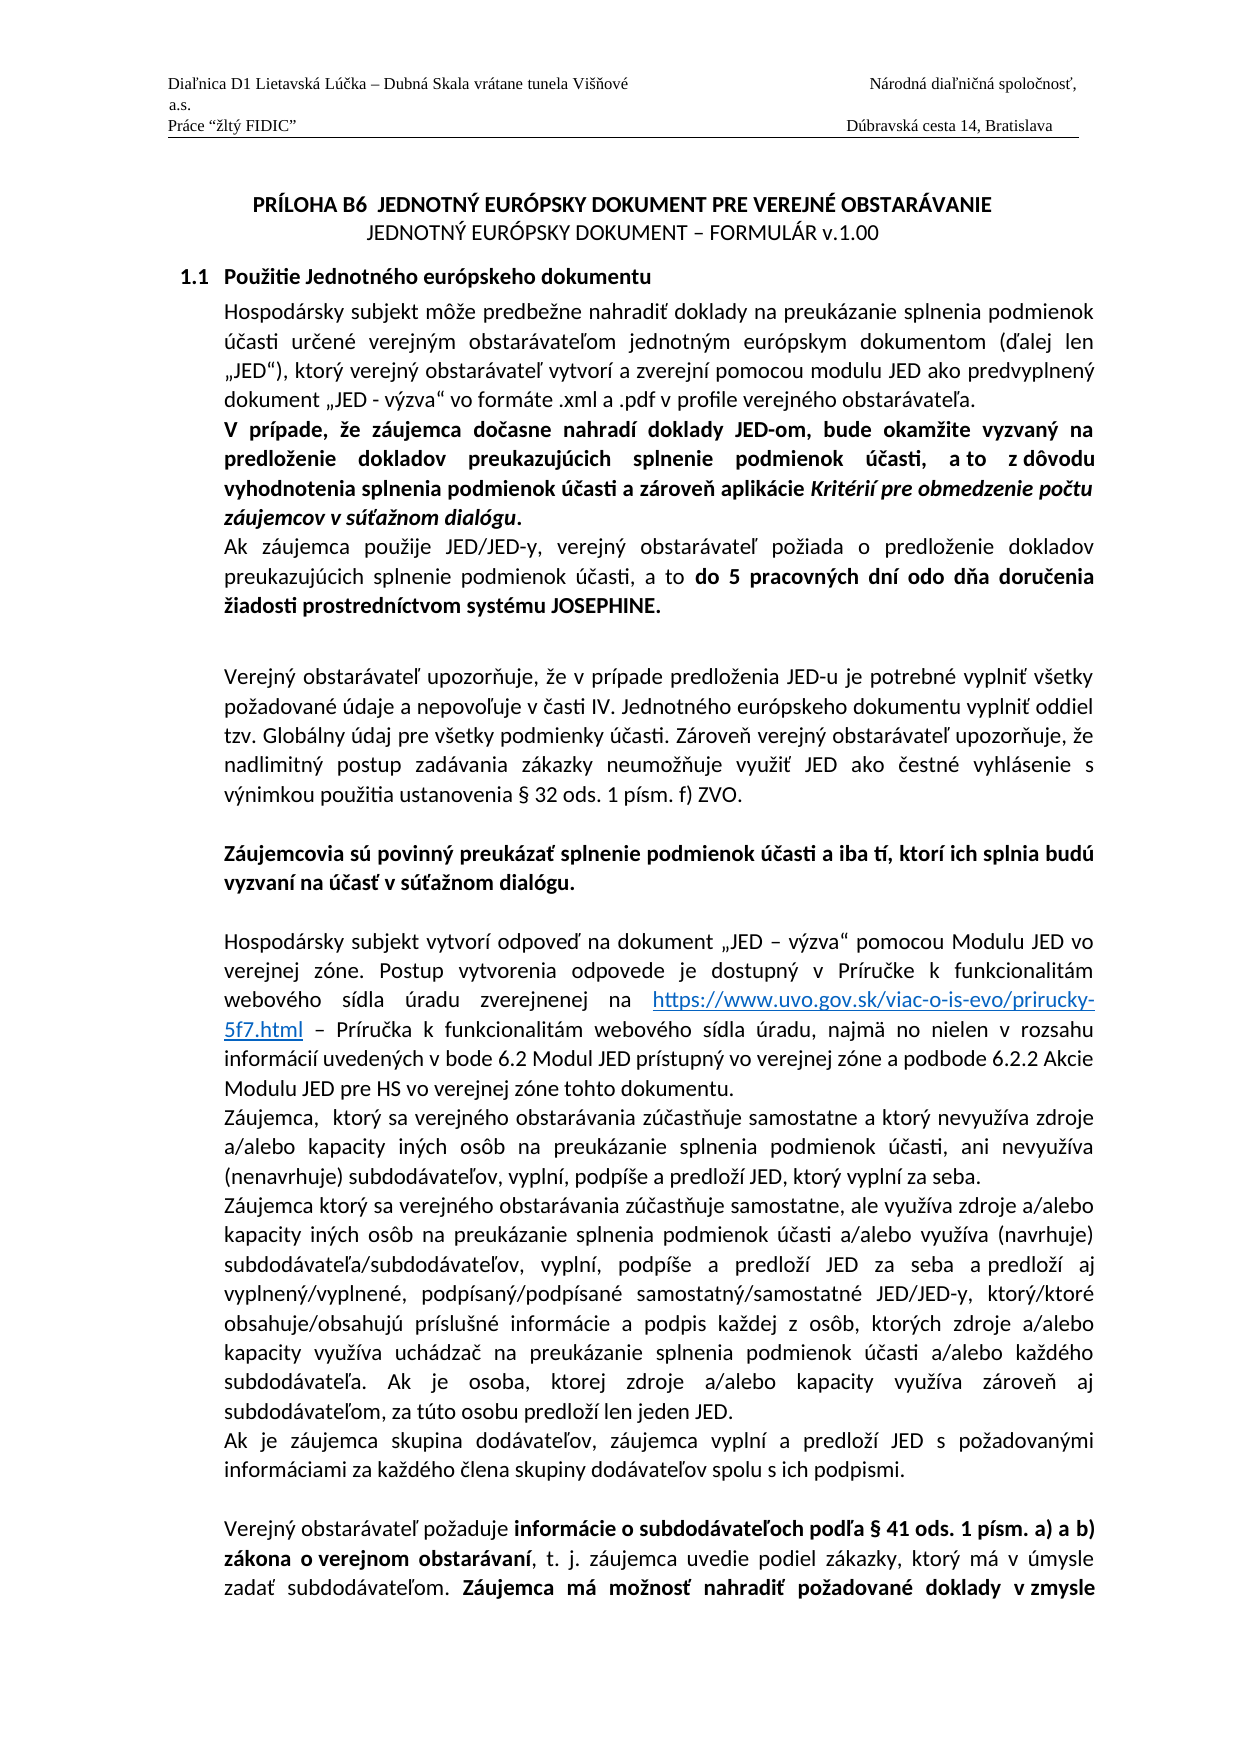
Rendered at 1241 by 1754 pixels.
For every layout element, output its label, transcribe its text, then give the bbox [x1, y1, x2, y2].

list Záujemcovia sú povinný preukázať splnenie podmienok účasti a iba tí, ktorí ich splnia budú vyzvaní na účasť v súťažnom dialógu. [224, 839, 1095, 896]
list Ak je záujemca skupina dodávateľov, záujemca vyplní a predloží JED s požadovanými informáciami za každého člena skupiny dodávateľov spolu s ich podpismi. [224, 1426, 1095, 1484]
list Záujemca ktorý sa verejného obstarávania zúčastňuje samostatne, ale využíva zdroje a/alebo kapacity iných osôb na preukázanie splnenia podmienok účasti a/alebo využíva (navrhuje) subdodávateľa/subdodávateľov, vyplní, podpíše a predloží JED za seba a predloží aj vyplnený/vyplnené, podpísaný/podpísané samostatný/samostatné JED/JED-y, ktorý/ktoré obsahuje/obsahujú príslušné informácie a podpis každej z osôb, ktorých zdroje a/alebo kapacity využíva uchádzač na preukázanie splnenia podmienok účasti a/alebo každého subdodávateľa. Ak je osoba, ktorej zdroje a/alebo kapacity využíva zároveň aj subdodávateľom, za túto osobu predloží len jeden JED. [224, 1191, 1095, 1425]
list Použitie Jednotného európskeho dokumentu [179, 262, 1095, 290]
list Verejný obstarávateľ upozorňuje, že v prípade predloženia JED-u je potrebné vyplniť všetky požadované údaje a nepovoľuje v časti IV. Jednotného európskeho dokumentu vyplniť oddiel tzv. Globálny údaj pre všetky podmienky účasti. Zároveň verejný obstarávateľ upozorňuje, že nadlimitný postup zadávania zákazky neumožňuje využiť JED ako čestné vyhlásenie s výnimkou použitia ustanovenia § 32 ods. 1 písm. f) ZVO. [224, 662, 1095, 808]
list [224, 1514, 1095, 1601]
title Príloha B6 Jednotný európsky dokument pre verejné obstarávanie [150, 190, 1095, 218]
list V prípade, že záujemca dočasne nahradí doklady JED-om, bude okamžite vyzvaný na predloženie dokladov preukazujúcich splnenie podmienok účasti, a to z dôvodu vyhodnotenia splnenia podmienok účasti a zároveň aplikácie Kritérií pre obmedzenie počtu záujemcov v súťažnom dialógu. [224, 415, 1095, 531]
list Ak záujemca použije JED/JED-y, verejný obstarávateľ požiada o predloženie dokladov preukazujúcich splnenie podmienok účasti, a to do 5 pracovných dní odo dňa doručenia žiadosti prostredníctvom systému JOSEPHINE. [224, 532, 1095, 619]
list Záujemca, ktorý sa verejného obstarávania zúčastňuje samostatne a ktorý nevyužíva zdroje a/alebo kapacity iných osôb na preukázanie splnenia podmienok účasti, ani nevyužíva (nenavrhuje) subdodávateľov, vyplní, podpíše a predloží JED, ktorý vyplní za seba. [224, 1103, 1095, 1190]
text JEDNOTNÝ EURÓPSKY DOKUMENT – FORMULÁR v.1.00 [167, 218, 1078, 246]
list Hospodársky subjekt vytvorí odpoveď na dokument „JED – výzva“ pomocou Modulu JED vo verejnej zóne. Postup vytvorenia odpovede je dostupný v Príručke k funkcionalitám webového sídla úradu zverejnenej na https://www.uvo.gov.sk/viac-o-is-evo/prirucky-5f7.html – Príručka k funkcionalitám webového sídla úradu, najmä no nielen v rozsahu informácií uvedených v bode 6.2 Modul JED prístupný vo verejnej zóne a podbode 6.2.2 Akcie Modulu JED pre HS vo verejnej zóne tohto dokumentu. [224, 927, 1095, 1102]
list Hospodársky subjekt môže predbežne nahradiť doklady na preukázanie splnenia podmienok účasti určené verejným obstarávateľom jednotným európskym dokumentom (ďalej len „JED“), ktorý verejný obstarávateľ vytvorí a zverejní pomocou modulu JED ako predvyplnený dokument „JED - výzva“ vo formáte .xml a .pdf v profile verejného obstarávateľa. [224, 297, 1095, 414]
